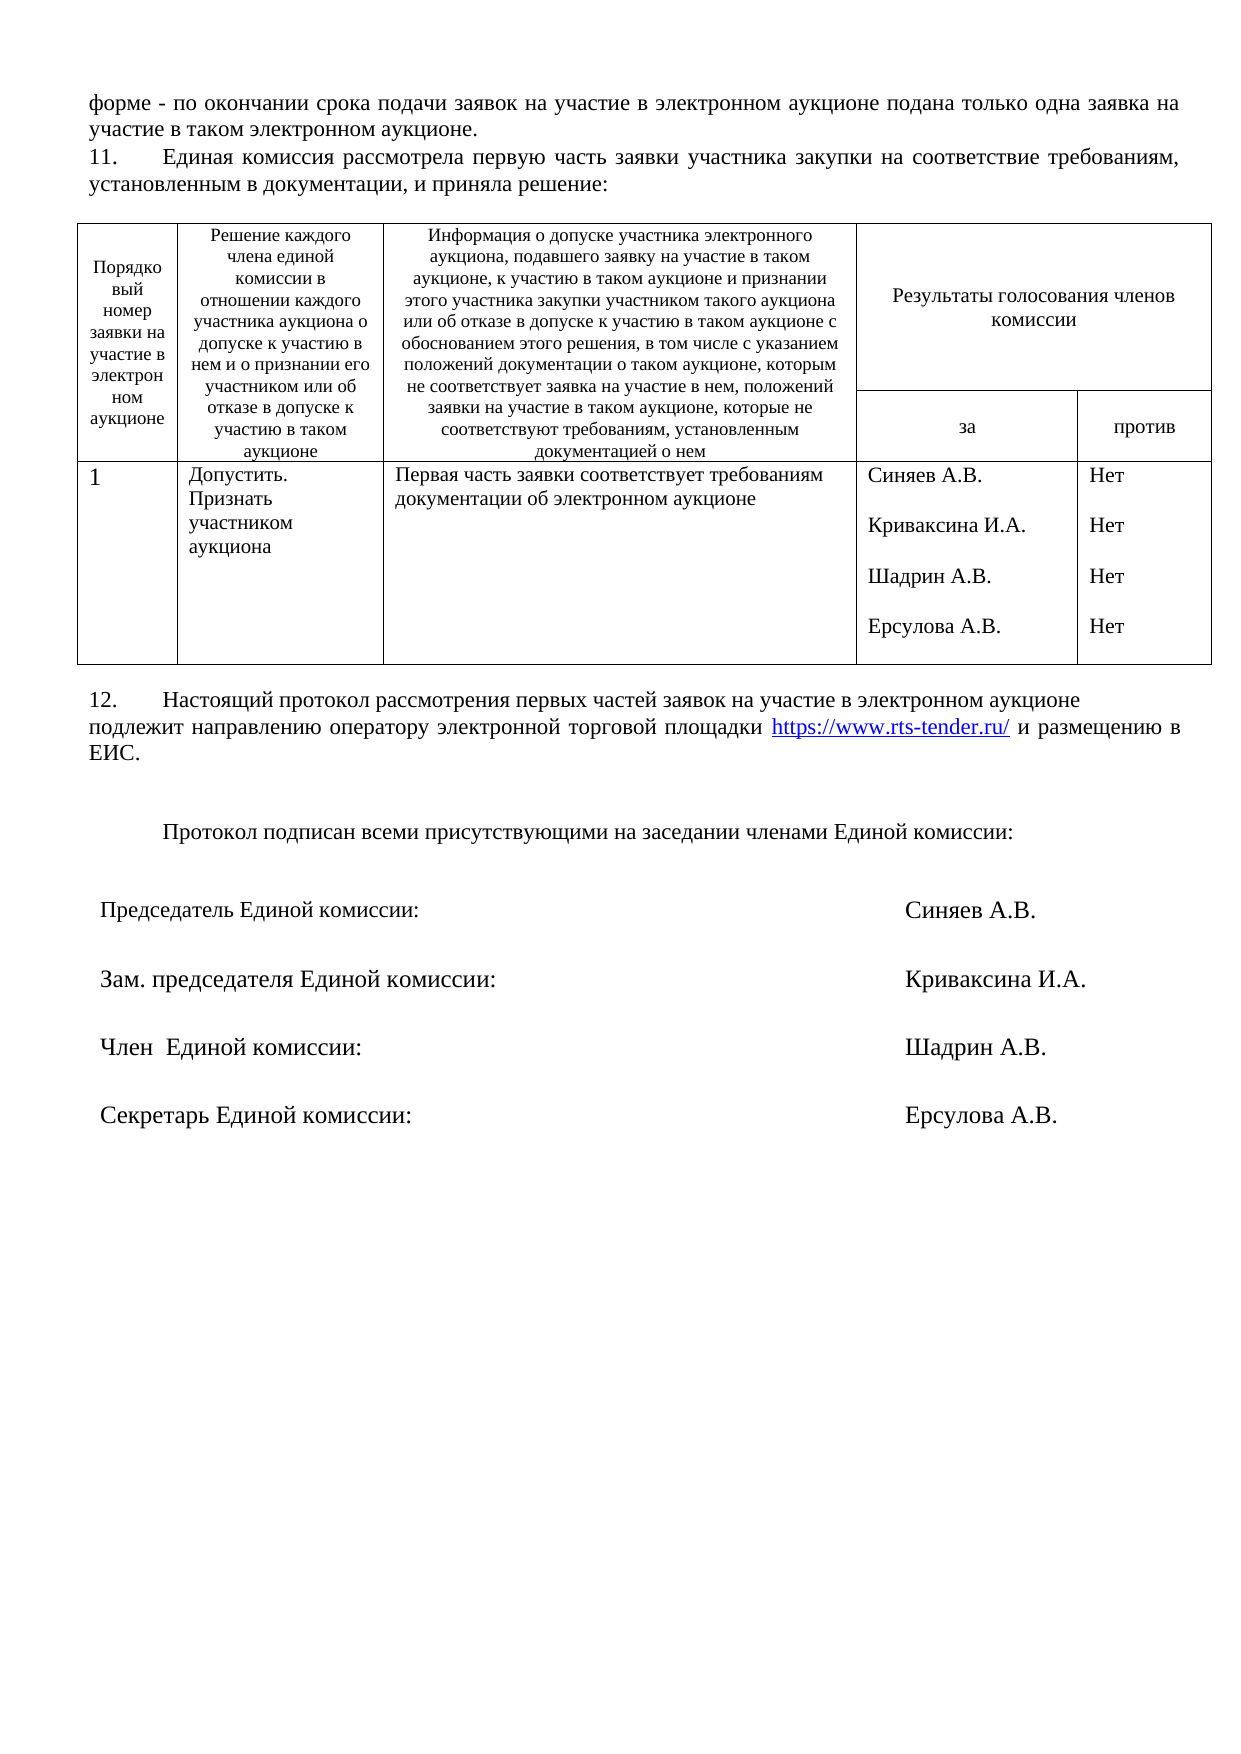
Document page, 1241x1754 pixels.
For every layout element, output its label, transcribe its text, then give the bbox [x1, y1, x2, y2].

table_cell Синяев А.В. Криваксина И.А. Шадрин А.В. Ерсулова А.В. [857, 462, 1077, 664]
table_cell Допустить. Признать участником аукциона [178, 462, 383, 664]
text Протокол подписан всеми присутствующими на заседании членами Единой комиссии: [89, 818, 1181, 844]
table_cell Шадрин А.В. [894, 1032, 1158, 1100]
table_cell Секретарь Единой комиссии: [89, 1100, 894, 1168]
table_header Председатель Единой комиссии: [89, 896, 894, 964]
table_cell Зам. председателя Единой комиссии: [89, 964, 894, 1032]
table_header Информация о допуске участника электронного аукциона, подавшего заявку на участие в таком аукционе, к участию в таком аукционе и признании этого участника закупки участником такого аукциона или об отказе в допуске к участию в таком аукционе с обоснованием этого решения, в том числе с указанием положений документации о таком аукционе, которым не соответствует заявка на участие в нем, положений заявки на участие в таком аукционе, которые не соответствуют требованиям, установленным документацией о нем [384, 224, 856, 461]
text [89, 89, 1181, 141]
table_header Решение каждого члена единой комиссии в отношении каждого участника аукциона о допуске к участию в нем и о признании его участником или об отказе в допуске к участию в таком аукционе [178, 224, 383, 461]
table_header Результаты голосования членов комиссии [857, 224, 1211, 390]
table_cell Ерсулова А.В. [894, 1100, 1158, 1168]
table_cell за [857, 391, 1077, 461]
text 12. Настоящий протокол рассмотрения первых частей заявок на участие в электронном аукционе [89, 686, 1181, 713]
text 11. Единая комиссия рассмотрела первую часть заявки участника закупки на соответствие требованиям, установленным в документации, и приняла решение: [89, 141, 1181, 196]
table_cell Криваксина И.А. [894, 964, 1158, 1032]
table_cell 1 [78, 462, 177, 664]
table_header Порядковый номер заявки на участие в электронном аукционе [78, 224, 177, 461]
table_cell Первая часть заявки соответствует требованиям документации об электронном аукционе [384, 462, 856, 664]
table_header Синяев А.В. [894, 896, 1158, 964]
table_cell против [1078, 391, 1211, 461]
table_cell Нет Нет Нет Нет [1078, 462, 1211, 664]
text подлежит направлению оператору электронной торговой площадки https://www.rts-tender.ru/ и размещению в ЕИС. [89, 713, 1181, 766]
table_cell Член Единой комиссии: [89, 1032, 894, 1100]
